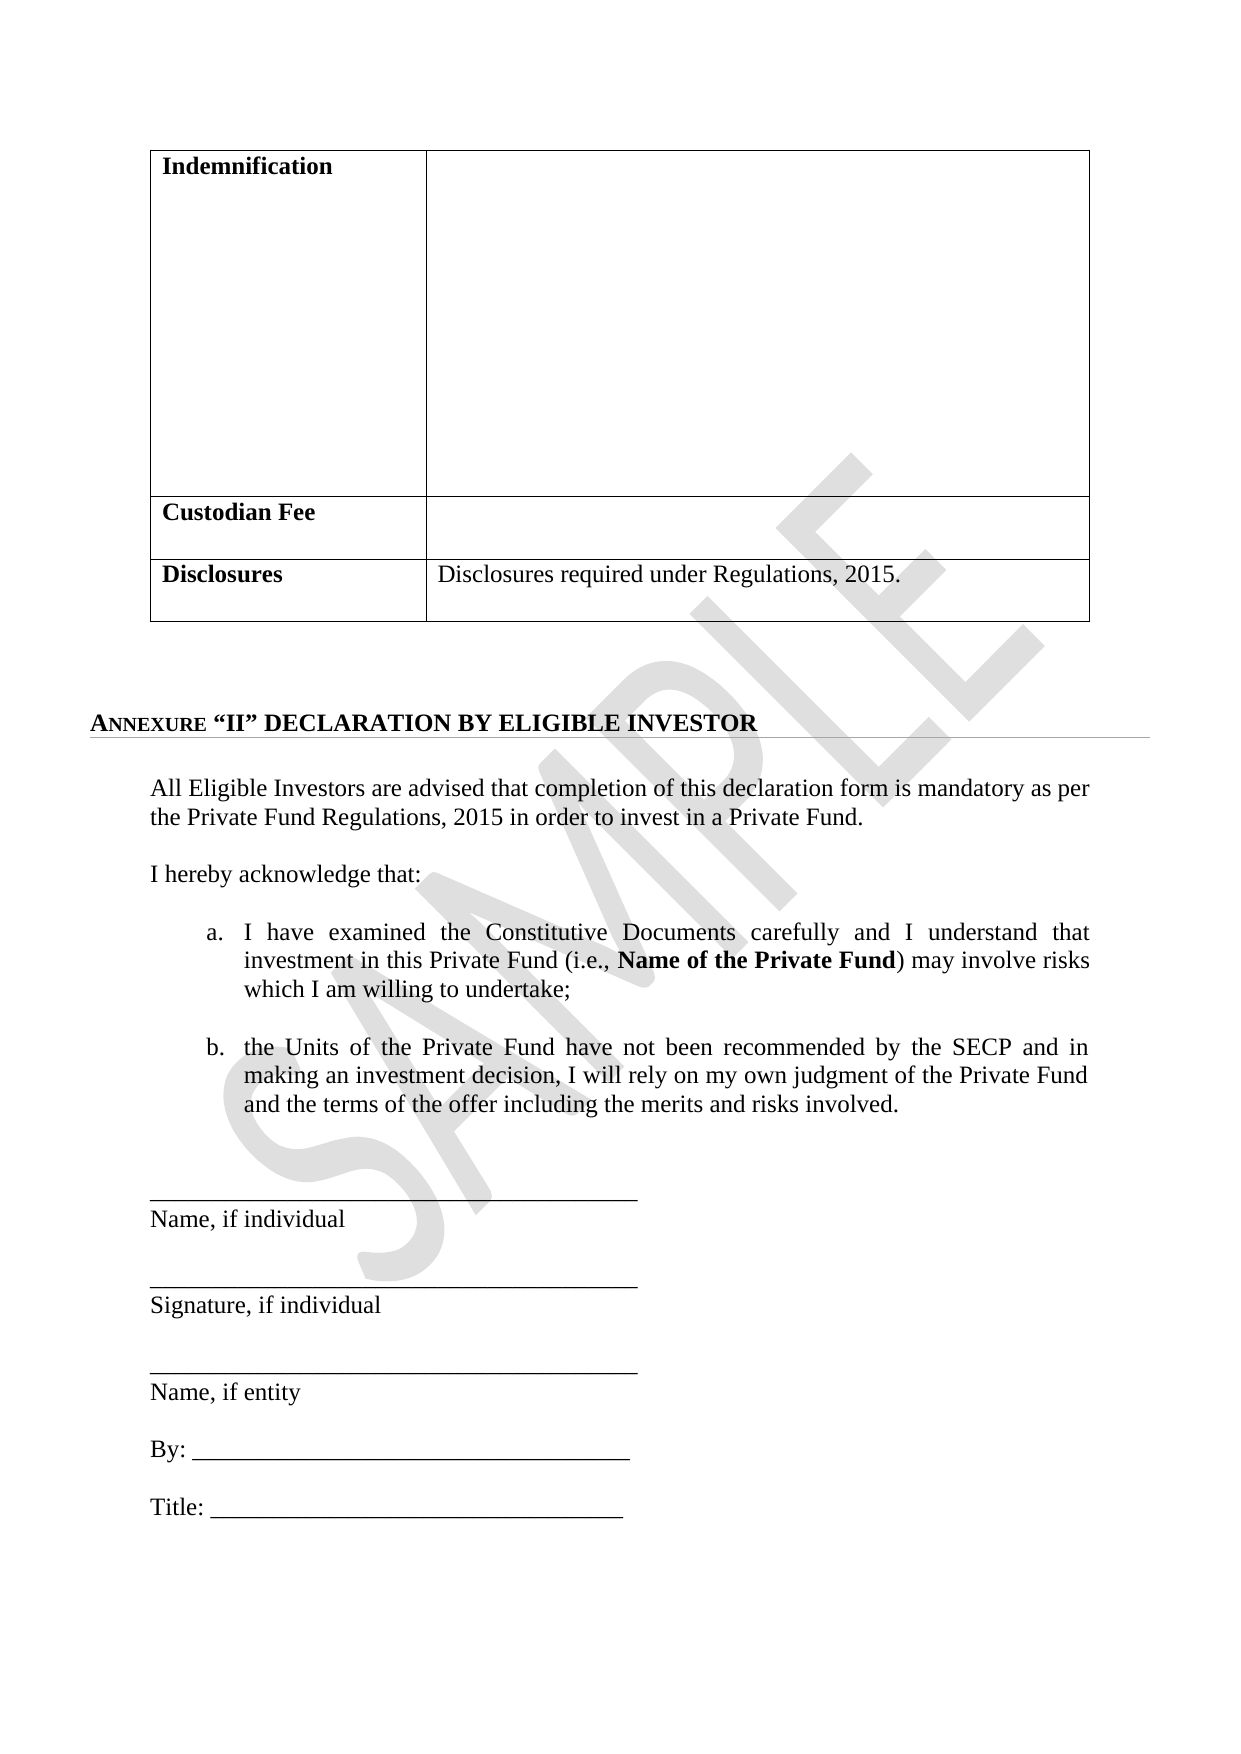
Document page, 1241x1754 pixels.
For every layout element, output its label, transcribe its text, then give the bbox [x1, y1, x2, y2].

text Name, if entity [150, 1377, 1090, 1405]
text By: ___________________________________ [150, 1434, 1090, 1463]
text All Eligible Investors are advised that completion of this declaration form is mandatory as per the Private Fund Regulations, 2015 in order to invest in a Private Fund. [150, 773, 1090, 830]
table_cell Custodian Fee [151, 497, 426, 558]
text I hereby acknowledge that: [150, 859, 1090, 888]
list the Units of the Private Fund have not been recommended by the SECP and in making an investment decision, I will rely on my own judgment of the Private Fund and the terms of the offer including the merits and risks involved. [206, 1032, 1090, 1118]
table_cell Disclosures required under Regulations, 2015. [427, 560, 1089, 621]
table_cell Indemnification [151, 151, 426, 496]
text _______________________________________ [150, 1175, 1090, 1204]
text Title: _________________________________ [150, 1492, 1090, 1520]
text _______________________________________ [150, 1262, 1090, 1290]
text _______________________________________ [150, 1348, 1090, 1377]
list I have examined the Constitutive Documents carefully and I understand that investment in this Private Fund (i.e., Name of the Private Fund) may involve risks which I am willing to undertake; [206, 917, 1090, 1003]
subtitle Annexure “II” DECLARATION BY ELIGIBLE INVESTOR [90, 708, 1150, 737]
table_cell [427, 497, 1089, 558]
table_cell Disclosures [151, 560, 426, 621]
text Name, if individual [150, 1204, 1090, 1233]
table_cell [427, 151, 1089, 496]
text Signature, if individual [150, 1290, 1090, 1319]
